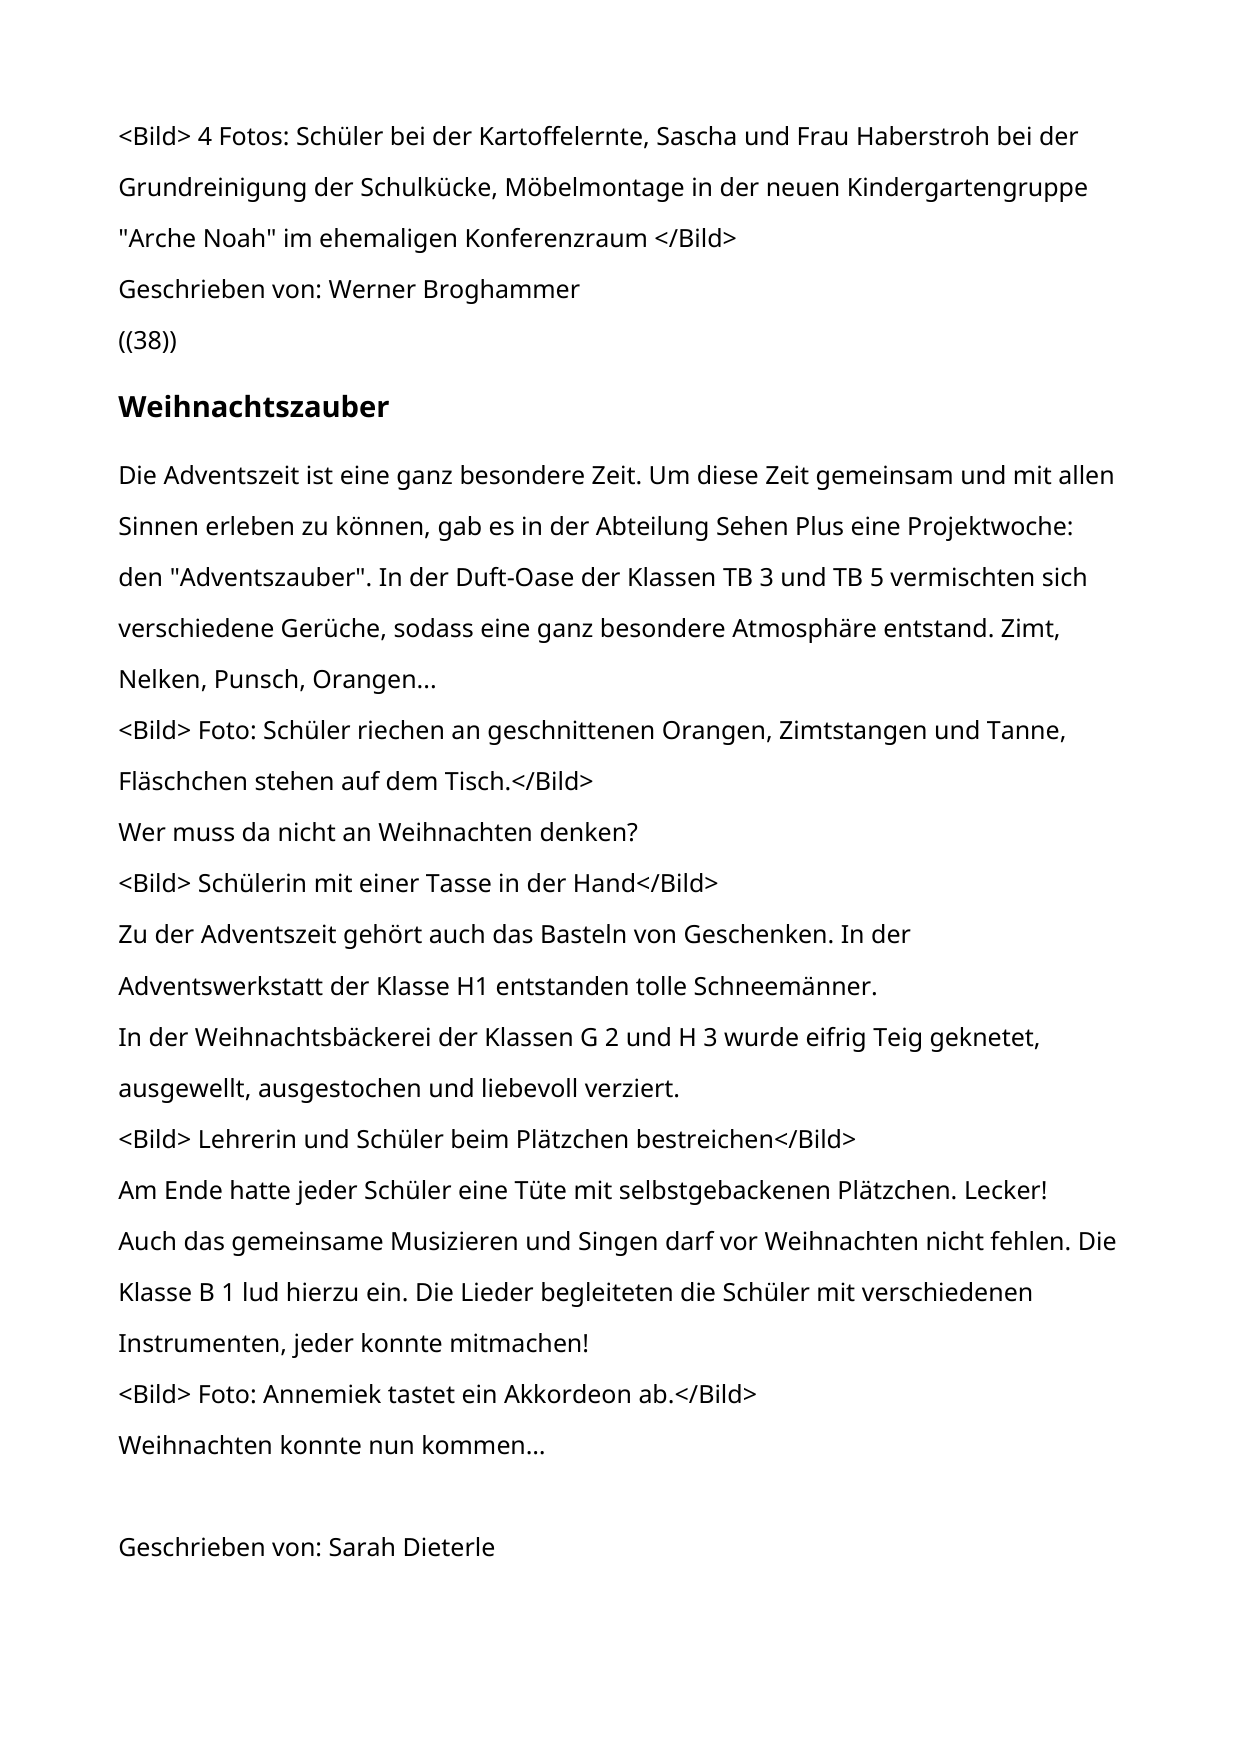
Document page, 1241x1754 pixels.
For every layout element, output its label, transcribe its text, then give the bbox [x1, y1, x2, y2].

text <Bild> Schülerin mit einer Tasse in der Hand</Bild> [118, 866, 1122, 900]
text Geschrieben von: Sarah Dieterle [118, 1530, 1122, 1564]
text ((38)) [118, 322, 1122, 356]
text Auch das gemeinsame Musizieren und Singen darf vor Weihnachten nicht fehlen. Die Klasse B 1 lud hierzu ein. Die Lieder begleiteten die Schüler mit verschiedenen Instrumenten, jeder konnte mitmachen! [118, 1223, 1122, 1359]
text Wer muss da nicht an Weihnachten denken? [118, 815, 1122, 849]
text Die Adventszeit ist eine ganz besondere Zeit. Um diese Zeit gemeinsam und mit allen Sinnen erleben zu können, gab es in der Abteilung Sehen Plus eine Projektwoche: den "Adventszauber". In der Duft-Oase der Klassen TB 3 und TB 5 vermischten sich verschiedene Gerüche, sodass eine ganz besondere Atmosphäre entstand. Zimt, Nelken, Punsch, Orangen... [118, 458, 1122, 696]
text In der Weihnachtsbäckerei der Klassen G 2 und H 3 wurde eifrig Teig geknetet, [118, 1019, 1122, 1053]
text Weihnachten konnte nun kommen… [118, 1428, 1122, 1462]
text Geschrieben von: Werner Broghammer [118, 271, 1122, 305]
text <Bild> Lehrerin und Schüler beim Plätzchen bestreichen</Bild> [118, 1121, 1122, 1155]
text ausgewellt, ausgestochen und liebevoll verziert. [118, 1070, 1122, 1104]
text <Bild> Foto: Schüler riechen an geschnittenen Orangen, Zimtstangen und Tanne, Fläschchen stehen auf dem Tisch.</Bild> [118, 713, 1122, 798]
text <Bild> Foto: Annemiek tastet ein Akkordeon ab.</Bild> [118, 1377, 1122, 1411]
text Am Ende hatte jeder Schüler eine Tüte mit selbstgebackenen Plätzchen. Lecker! [118, 1172, 1122, 1206]
text Zu der Adventszeit gehört auch das Basteln von Geschenken. In der Adventswerkstatt der Klasse H1 entstanden tolle Schneemänner. [118, 917, 1122, 1002]
text <Bild> 4 Fotos: Schüler bei der Kartoffelernte, Sascha und Frau Haberstroh bei der Grundreinigung der Schulkücke, Möbelmontage in der neuen Kindergartengruppe "Arche Noah" im ehemaligen Konferenzraum </Bild> [118, 118, 1122, 254]
subtitle Weihnachtszauber [118, 386, 1122, 426]
